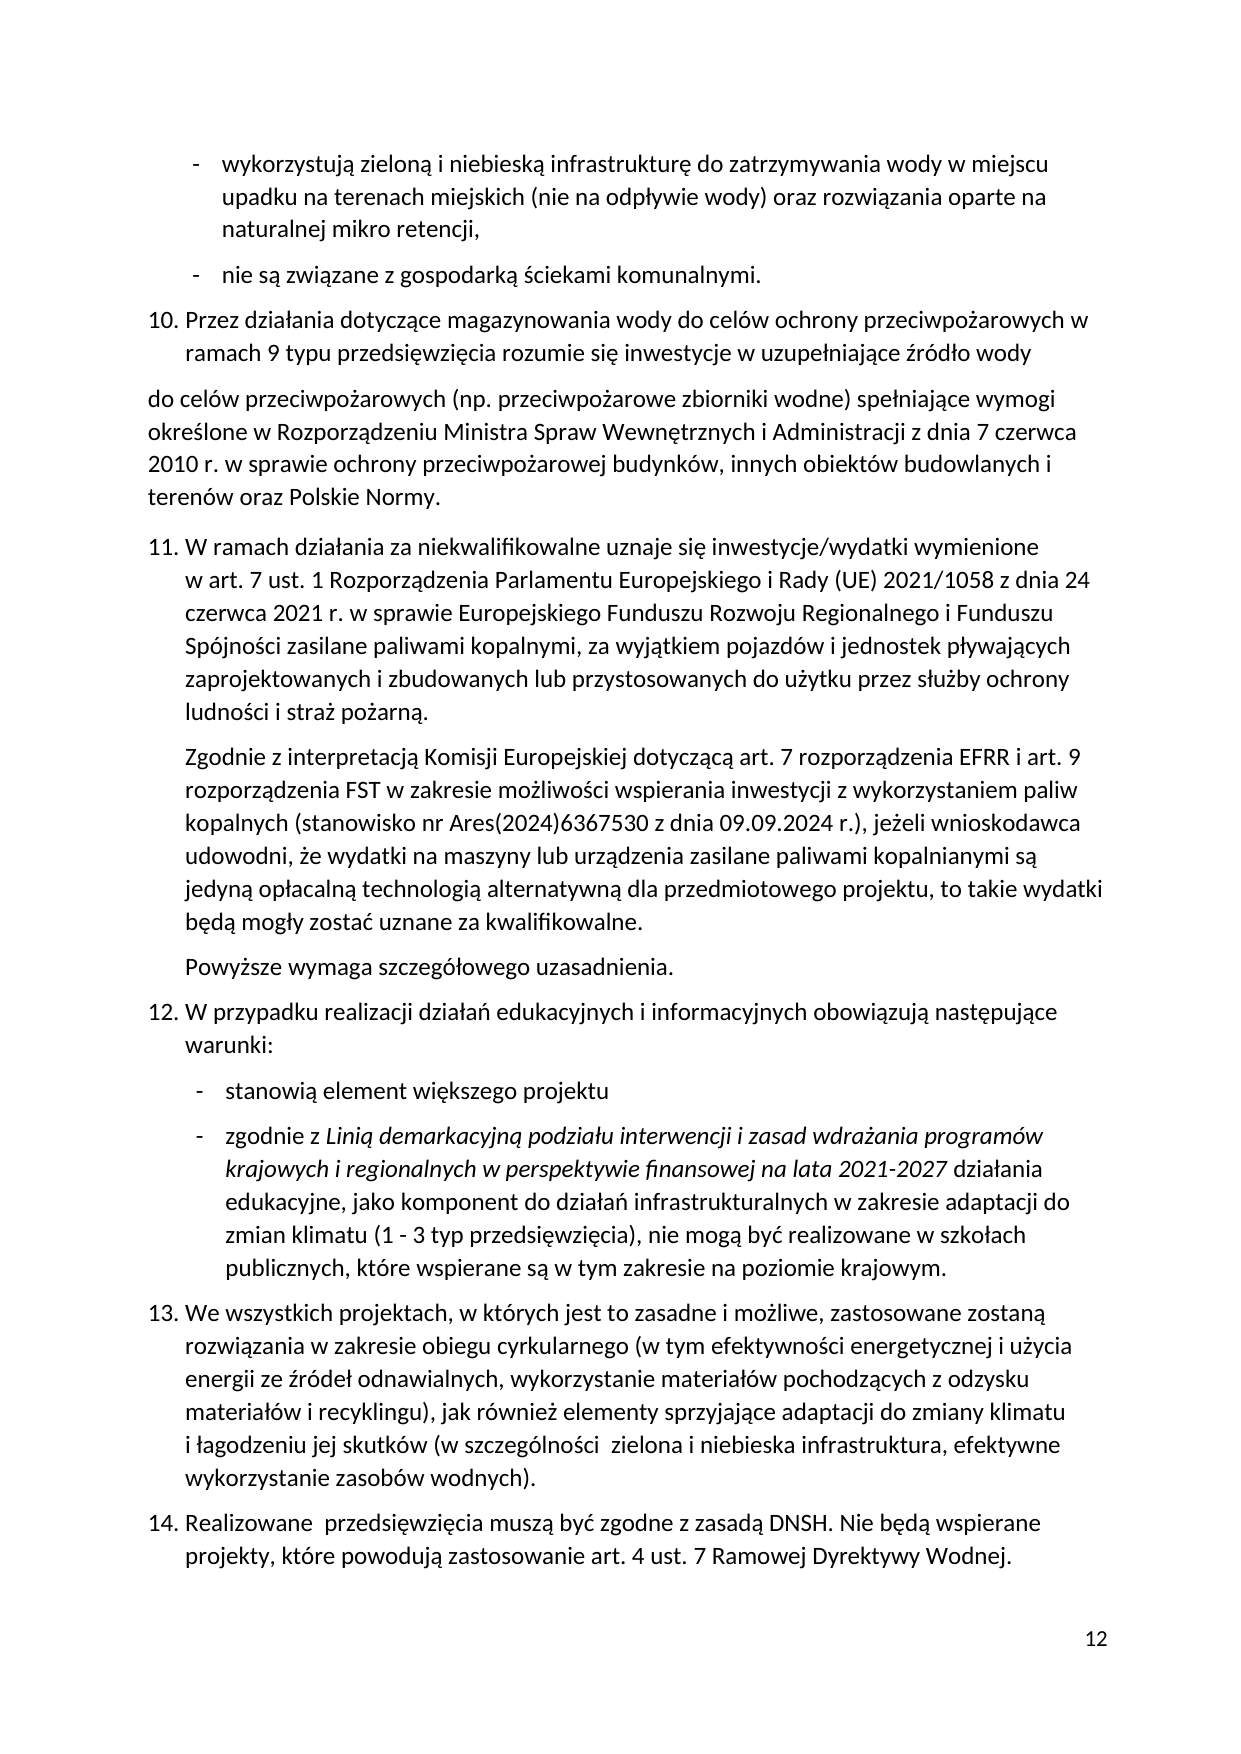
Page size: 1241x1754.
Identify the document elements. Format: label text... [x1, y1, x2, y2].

list stanowią element większego projektu [196, 1075, 1107, 1105]
list zgodnie z Linią demarkacyjną podziału interwencji i zasad wdrażania programów krajowych i regionalnych w perspektywie finansowej na lata 2021-2027 działania edukacyjne, jako komponent do działań infrastrukturalnych w zakresie adaptacji do zmian klimatu (1 - 3 typ przedsięwzięcia), nie mogą być realizowane w szkołach publicznych, które wspierane są w tym zakresie na poziomie krajowym. [196, 1120, 1107, 1282]
list nie są związane z gospodarką ściekami komunalnymi. [192, 259, 1107, 289]
list wykorzystują zieloną i niebieską infrastrukturę do zatrzymywania wody w miejscu upadku na terenach miejskich (nie na odpływie wody) oraz rozwiązania oparte na naturalnej mikro retencji, [192, 148, 1107, 244]
list Realizowane przedsięwzięcia muszą być zgodne z zasadą DNSH. Nie będą wspierane projekty, które powodują zastosowanie art. 4 ust. 7 Ramowej Dyrektywy Wodnej. [148, 1507, 1107, 1571]
list We wszystkich projektach, w których jest to zasadne i możliwe, zastosowane zostaną rozwiązania w zakresie obiegu cyrkularnego (w tym efektywności energetycznej i użycia energii ze źródeł odnawialnych, wykorzystanie materiałów pochodzących z odzysku materiałów i recyklingu), jak również elementy sprzyjające adaptacji do zmiany klimatu i łagodzeniu jej skutków (w szczególności zielona i niebieska infrastruktura, efektywne wykorzystanie zasobów wodnych). [148, 1297, 1107, 1492]
list Przez działania dotyczące magazynowania wody do celów ochrony przeciwpożarowych w ramach 9 typu przedsięwzięcia rozumie się inwestycje w uzupełniające źródło wody [148, 304, 1107, 368]
list W przypadku realizacji działań edukacyjnych i informacyjnych obowiązują następujące warunki: [148, 996, 1107, 1060]
text do celów przeciwpożarowych (np. przeciwpożarowe zbiorniki wodne) spełniające wymogi określone w Rozporządzeniu Ministra Spraw Wewnętrznych i Administracji z dnia 7 czerwca 2010 r. w sprawie ochrony przeciwpożarowej budynków, innych obiektów budowlanych i terenów oraz Polskie Normy. [148, 383, 1107, 512]
list W ramach działania za niekwalifikowalne uznaje się inwestycje/wydatki wymienione w art. 7 ust. 1 Rozporządzenia Parlamentu Europejskiego i Rady (UE) 2021/1058 z dnia 24 czerwca 2021 r. w sprawie Europejskiego Funduszu Rozwoju Regionalnego i Funduszu Spójności zasilane paliwami kopalnymi, za wyjątkiem pojazdów i jednostek pływających zaprojektowanych i zbudowanych lub przystosowanych do użytku przez służby ochrony ludności i straż pożarną. [148, 531, 1107, 726]
list Powyższe wymaga szczegółowego uzasadnienia. [185, 951, 1107, 982]
list Zgodnie z interpretacją Komisji Europejskiej dotyczącą art. 7 rozporządzenia EFRR i art. 9 rozporządzenia FST w zakresie możliwości wspierania inwestycji z wykorzystaniem paliw kopalnych (stanowisko nr Ares(2024)6367530 z dnia 09.09.2024 r.), jeżeli wnioskodawca udowodni, że wydatki na maszyny lub urządzenia zasilane paliwami kopalnianymi są jedyną opłacalną technologią alternatywną dla przedmiotowego projektu, to takie wydatki będą mogły zostać uznane za kwalifikowalne. [185, 741, 1107, 936]
